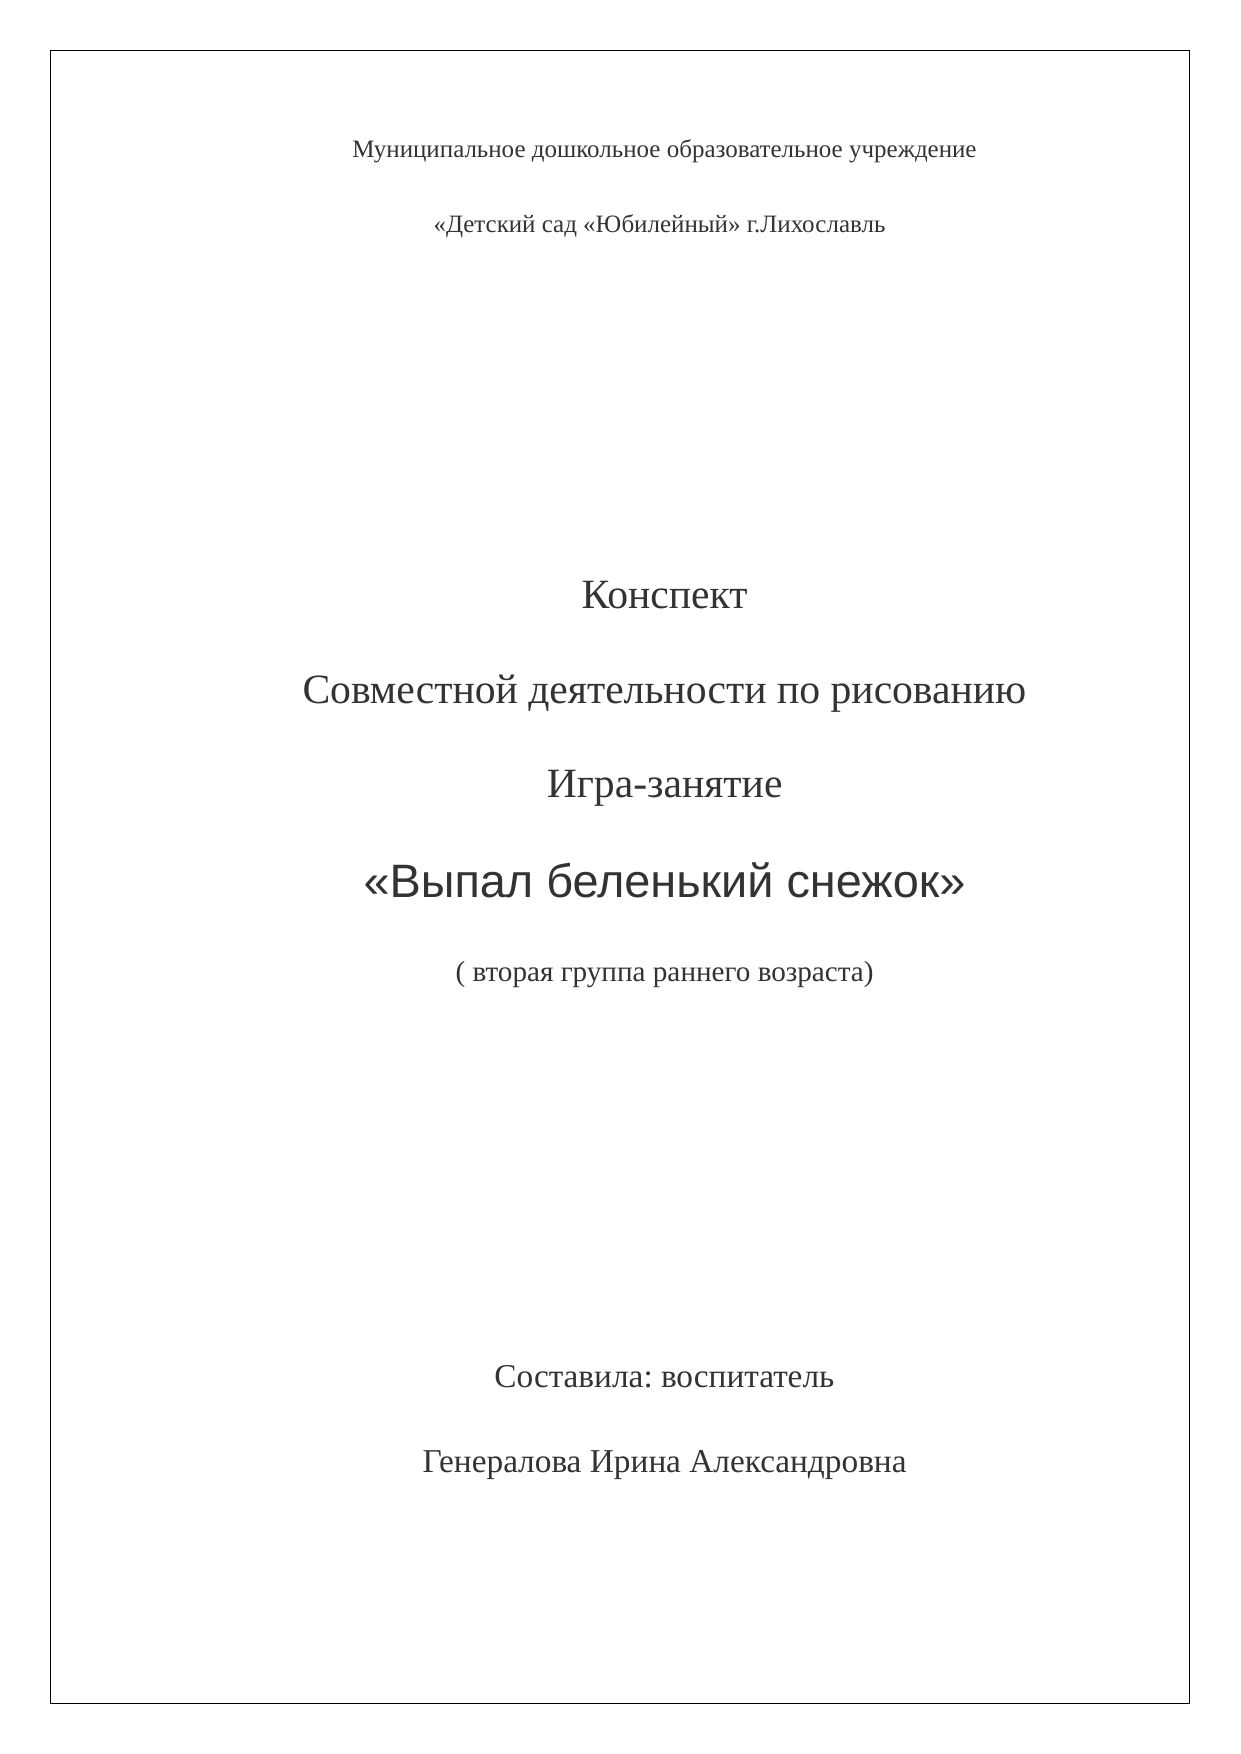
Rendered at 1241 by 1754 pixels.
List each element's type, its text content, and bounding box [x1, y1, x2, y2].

text ( вторая группа раннего возраста) [177, 954, 1152, 988]
text «Выпал беленький снежок» [177, 854, 1152, 908]
text Игра-занятие [177, 759, 1152, 807]
text Совместной деятельности по рисованию [177, 664, 1152, 712]
text Муниципальное дошкольное образовательное учреждение [177, 134, 1152, 162]
text Конспект [177, 569, 1152, 617]
text Составила: воспитатель [177, 1357, 1152, 1395]
text Генералова Ирина Александровна [177, 1442, 1152, 1480]
text «Детский сад «Юбилейный» г.Лихославль [177, 209, 1152, 238]
